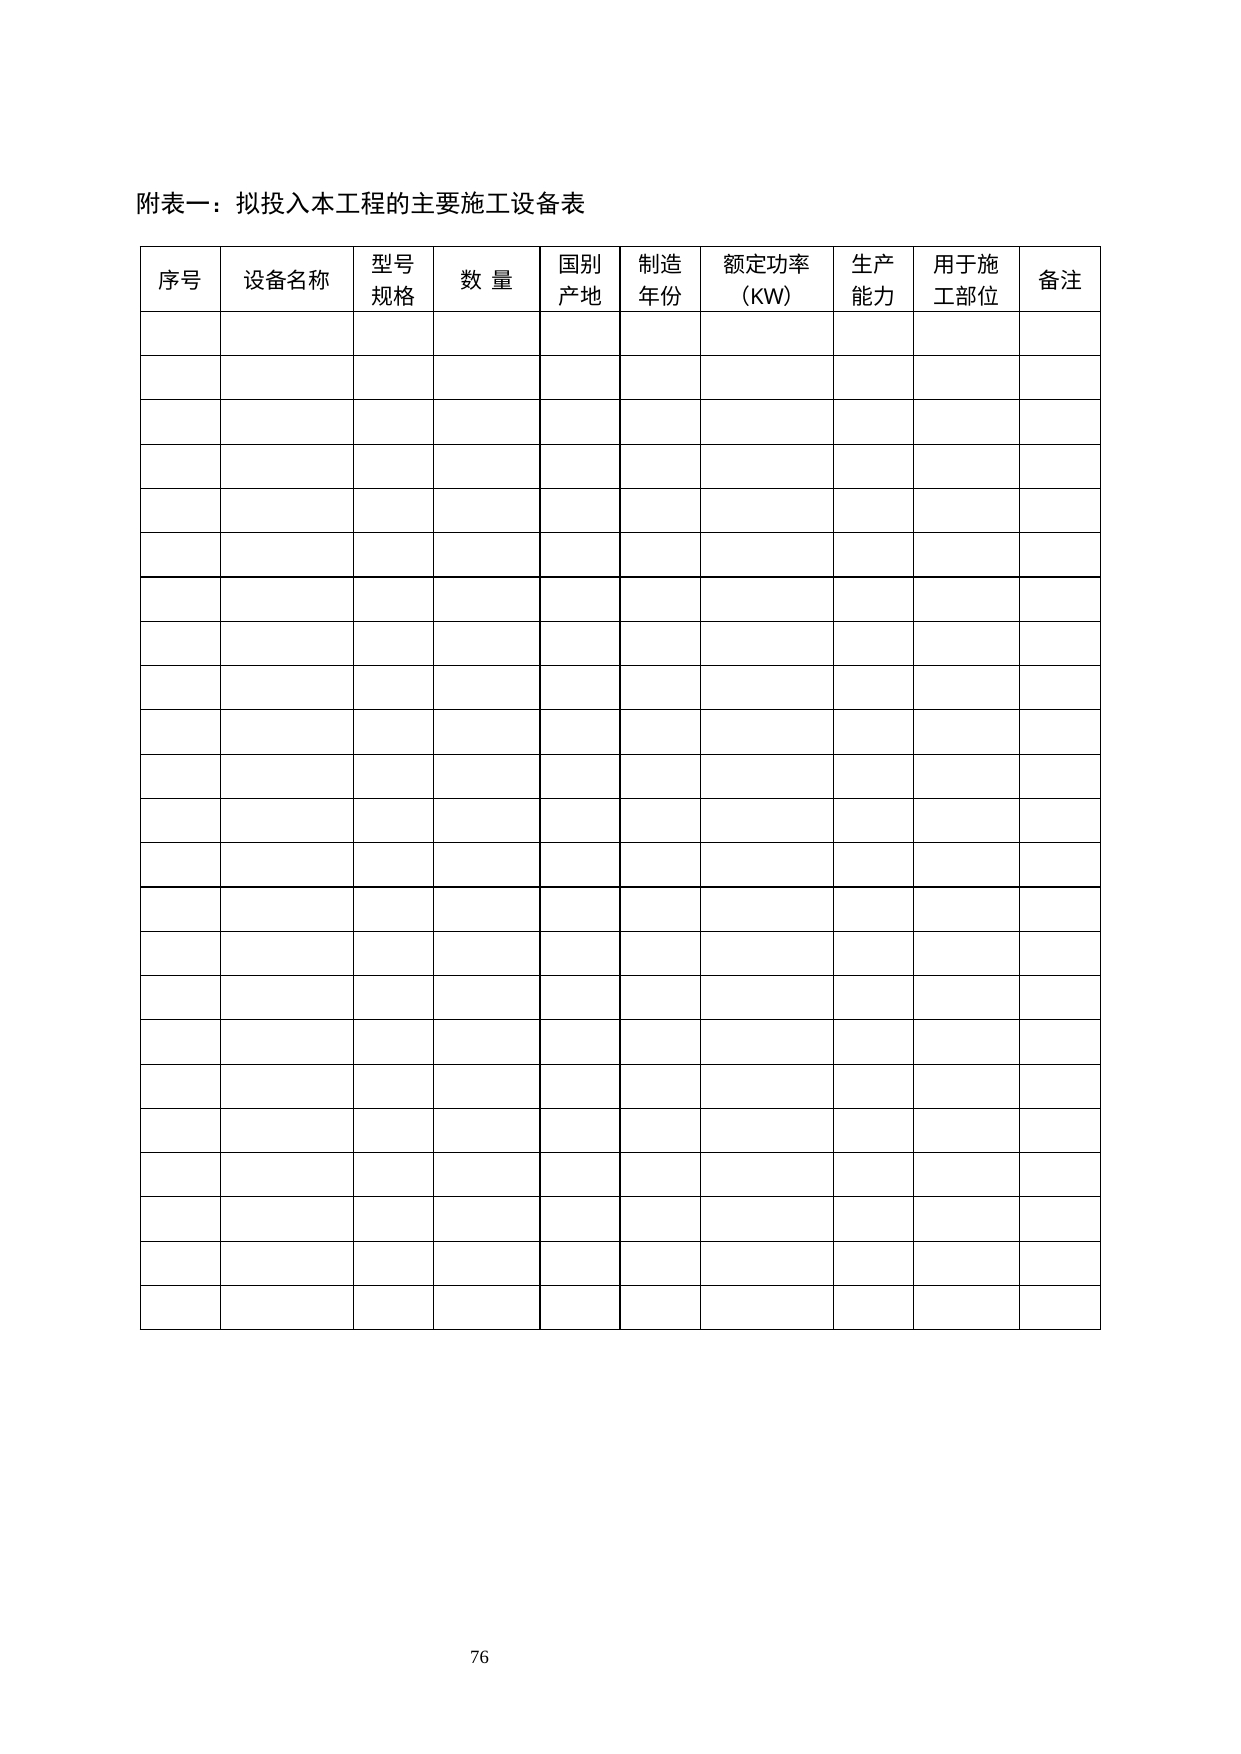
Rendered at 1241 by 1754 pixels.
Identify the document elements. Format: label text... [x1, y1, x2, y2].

table_cell [434, 356, 539, 399]
table_cell [354, 578, 433, 621]
table_cell [221, 312, 353, 355]
table_cell [541, 400, 619, 444]
table_cell [434, 976, 539, 1019]
table_cell [541, 932, 619, 975]
table_cell [541, 799, 619, 842]
table_header 设备名称 [221, 247, 353, 311]
table_cell [221, 1109, 353, 1152]
table_cell [834, 356, 913, 399]
table_header 生产 能力 [834, 247, 913, 311]
table_cell [621, 1020, 700, 1063]
table_cell [434, 1153, 539, 1196]
table_header 型号 规格 [354, 247, 433, 311]
table_cell [701, 1242, 833, 1285]
table_cell [834, 1153, 913, 1196]
table_cell [701, 710, 833, 753]
table_cell [1020, 400, 1100, 444]
table_cell [434, 799, 539, 842]
table_cell [354, 1109, 433, 1152]
table_cell [541, 622, 619, 665]
table_cell [621, 400, 700, 444]
table_cell [141, 710, 220, 753]
table_cell [354, 533, 433, 576]
table_cell [914, 1286, 1019, 1329]
table_cell [434, 1286, 539, 1329]
table_cell [221, 799, 353, 842]
table_cell [221, 533, 353, 576]
table_cell [1020, 1197, 1100, 1241]
table_cell [701, 622, 833, 665]
table_cell [434, 1242, 539, 1285]
table_cell [914, 445, 1019, 488]
table_cell [434, 710, 539, 753]
table_cell [541, 489, 619, 532]
table_cell [541, 843, 619, 886]
table_cell [221, 1197, 353, 1241]
table_cell [141, 400, 220, 444]
table_cell [621, 1197, 700, 1241]
table_header 用于施 工部位 [914, 247, 1019, 311]
table_cell [701, 1286, 833, 1329]
table_cell [141, 1153, 220, 1196]
table_cell [354, 976, 433, 1019]
table_cell [1020, 932, 1100, 975]
table_cell [141, 1197, 220, 1241]
table_cell [434, 489, 539, 532]
table_cell [1020, 1153, 1100, 1196]
table_cell [141, 1020, 220, 1063]
table_cell [354, 843, 433, 886]
table_cell [914, 1020, 1019, 1063]
table_cell [141, 312, 220, 355]
table_cell [1020, 1109, 1100, 1152]
table_cell [701, 489, 833, 532]
table_cell [834, 666, 913, 709]
table_cell [621, 710, 700, 753]
text 附表一：拟投入本工程的主要施工设备表 [135, 177, 1105, 221]
table_cell [434, 1197, 539, 1241]
table_cell [141, 843, 220, 886]
table_header 国别 产地 [541, 247, 619, 311]
table_cell [434, 312, 539, 355]
table_cell [434, 932, 539, 975]
table_cell [1020, 489, 1100, 532]
table_cell [701, 400, 833, 444]
table_cell [541, 1153, 619, 1196]
table_cell [914, 1242, 1019, 1285]
table_cell [141, 489, 220, 532]
table_cell [914, 489, 1019, 532]
table_cell [434, 578, 539, 621]
table_cell [354, 1020, 433, 1063]
table_cell [221, 843, 353, 886]
table_cell [434, 622, 539, 665]
table_cell [834, 932, 913, 975]
table_cell [701, 1153, 833, 1196]
table_cell [621, 578, 700, 621]
table_cell [354, 1286, 433, 1329]
table_cell [221, 1153, 353, 1196]
table_header 制造 年份 [621, 247, 700, 311]
table_cell [221, 710, 353, 753]
table_cell [621, 755, 700, 798]
table_cell [434, 533, 539, 576]
table_cell [834, 400, 913, 444]
table_cell [834, 1286, 913, 1329]
table_cell [354, 888, 433, 931]
table_cell [914, 710, 1019, 753]
table_cell [1020, 1242, 1100, 1285]
table_cell [621, 888, 700, 931]
table_cell [834, 1242, 913, 1285]
table_cell [354, 799, 433, 842]
table_cell [434, 400, 539, 444]
table_cell [914, 1197, 1019, 1241]
table_cell [621, 976, 700, 1019]
table_cell [141, 932, 220, 975]
table_cell [701, 1197, 833, 1241]
table_cell [914, 799, 1019, 842]
table_cell [141, 666, 220, 709]
table_cell [914, 622, 1019, 665]
table_cell [834, 312, 913, 355]
table_cell [434, 843, 539, 886]
table_cell [221, 1286, 353, 1329]
table_cell [621, 1286, 700, 1329]
table_cell [1020, 976, 1100, 1019]
table_cell [701, 666, 833, 709]
table_cell [141, 799, 220, 842]
table_cell [834, 1020, 913, 1063]
table_cell [141, 976, 220, 1019]
table_header 额定功率 （KW） [701, 247, 833, 311]
table_cell [221, 755, 353, 798]
table_cell [1020, 843, 1100, 886]
table_cell [541, 976, 619, 1019]
table_cell [701, 888, 833, 931]
table_cell [701, 578, 833, 621]
table_cell [141, 622, 220, 665]
table_cell [354, 1153, 433, 1196]
table_cell [701, 932, 833, 975]
table_cell [221, 489, 353, 532]
table_cell [834, 578, 913, 621]
table_cell [914, 976, 1019, 1019]
table_cell [354, 755, 433, 798]
table_cell [141, 1065, 220, 1108]
table_cell [914, 888, 1019, 931]
table_cell [621, 843, 700, 886]
table_cell [541, 888, 619, 931]
table_cell [354, 445, 433, 488]
table_cell [621, 799, 700, 842]
table_cell [1020, 445, 1100, 488]
table_cell [354, 1065, 433, 1108]
table_cell [221, 932, 353, 975]
table_cell [834, 1065, 913, 1108]
table_cell [354, 400, 433, 444]
table_cell [914, 843, 1019, 886]
table_cell [914, 312, 1019, 355]
table_cell [834, 888, 913, 931]
table_cell [434, 1109, 539, 1152]
table_cell [221, 1020, 353, 1063]
table_cell [221, 356, 353, 399]
table_cell [834, 445, 913, 488]
table_cell [141, 1109, 220, 1152]
table_cell [1020, 356, 1100, 399]
table_cell [541, 1286, 619, 1329]
table_cell [541, 533, 619, 576]
table_cell [221, 888, 353, 931]
table_cell [354, 710, 433, 753]
table_cell [834, 1197, 913, 1241]
table_cell [354, 489, 433, 532]
table_cell [141, 533, 220, 576]
table_cell [621, 666, 700, 709]
table_cell [541, 1197, 619, 1241]
table_cell [701, 1020, 833, 1063]
table_cell [221, 1242, 353, 1285]
table_cell [621, 356, 700, 399]
table_cell [834, 1109, 913, 1152]
table_cell [914, 1109, 1019, 1152]
table_cell [541, 578, 619, 621]
table_cell [541, 1020, 619, 1063]
table_cell [541, 710, 619, 753]
table_cell [541, 1065, 619, 1108]
table_cell [434, 1065, 539, 1108]
table_cell [621, 1153, 700, 1196]
table_cell [914, 400, 1019, 444]
table_cell [1020, 755, 1100, 798]
table_cell [914, 1065, 1019, 1108]
table_cell [434, 1020, 539, 1063]
table_cell [701, 976, 833, 1019]
table_cell [221, 976, 353, 1019]
table_cell [141, 755, 220, 798]
table_cell [914, 1153, 1019, 1196]
table_cell [1020, 578, 1100, 621]
table_cell [541, 445, 619, 488]
table_cell [1020, 888, 1100, 931]
table_cell [1020, 312, 1100, 355]
table_cell [541, 1109, 619, 1152]
table_cell [621, 489, 700, 532]
table_cell [621, 1109, 700, 1152]
table_cell [221, 666, 353, 709]
table_cell [141, 356, 220, 399]
table_cell [541, 356, 619, 399]
table_cell [834, 976, 913, 1019]
table_cell [701, 843, 833, 886]
table_cell [354, 312, 433, 355]
table_header 序号 [141, 247, 220, 311]
table_cell [1020, 533, 1100, 576]
table_cell [621, 622, 700, 665]
table_cell [701, 356, 833, 399]
table_header 数 量 [434, 247, 539, 311]
table_cell [141, 445, 220, 488]
table_cell [701, 533, 833, 576]
table_cell [354, 932, 433, 975]
table_cell [541, 666, 619, 709]
table_cell [434, 666, 539, 709]
table_cell [541, 312, 619, 355]
table_cell [1020, 666, 1100, 709]
table_cell [434, 445, 539, 488]
table_cell [354, 666, 433, 709]
table_cell [701, 445, 833, 488]
table_cell [914, 533, 1019, 576]
table_cell [834, 843, 913, 886]
table_cell [354, 1197, 433, 1241]
table_cell [834, 533, 913, 576]
table_cell [914, 666, 1019, 709]
table_cell [221, 1065, 353, 1108]
table_header 备注 [1020, 247, 1100, 311]
table_cell [434, 888, 539, 931]
table_cell [1020, 622, 1100, 665]
table_cell [621, 312, 700, 355]
table_cell [701, 799, 833, 842]
table_cell [141, 888, 220, 931]
table_cell [141, 1286, 220, 1329]
table_cell [1020, 710, 1100, 753]
table_cell [621, 533, 700, 576]
table_cell [621, 1065, 700, 1108]
table_cell [834, 710, 913, 753]
table_cell [1020, 1065, 1100, 1108]
table_cell [834, 755, 913, 798]
table_cell [914, 578, 1019, 621]
table_cell [621, 932, 700, 975]
table_cell [701, 755, 833, 798]
table_cell [621, 445, 700, 488]
table_cell [354, 622, 433, 665]
table_cell [541, 755, 619, 798]
table_cell [221, 400, 353, 444]
table_cell [834, 799, 913, 842]
table_cell [701, 1065, 833, 1108]
table_cell [834, 622, 913, 665]
table_cell [701, 1109, 833, 1152]
table_cell [1020, 1286, 1100, 1329]
table_cell [701, 312, 833, 355]
table_cell [914, 932, 1019, 975]
table_cell [221, 578, 353, 621]
table_cell [1020, 799, 1100, 842]
table_cell [834, 489, 913, 532]
table_cell [914, 356, 1019, 399]
table_cell [221, 445, 353, 488]
table_cell [1020, 1020, 1100, 1063]
table_cell [221, 622, 353, 665]
table_cell [354, 1242, 433, 1285]
table_cell [141, 1242, 220, 1285]
table_cell [354, 356, 433, 399]
table_cell [914, 755, 1019, 798]
table_cell [141, 578, 220, 621]
table_cell [541, 1242, 619, 1285]
table_cell [621, 1242, 700, 1285]
table_cell [434, 755, 539, 798]
